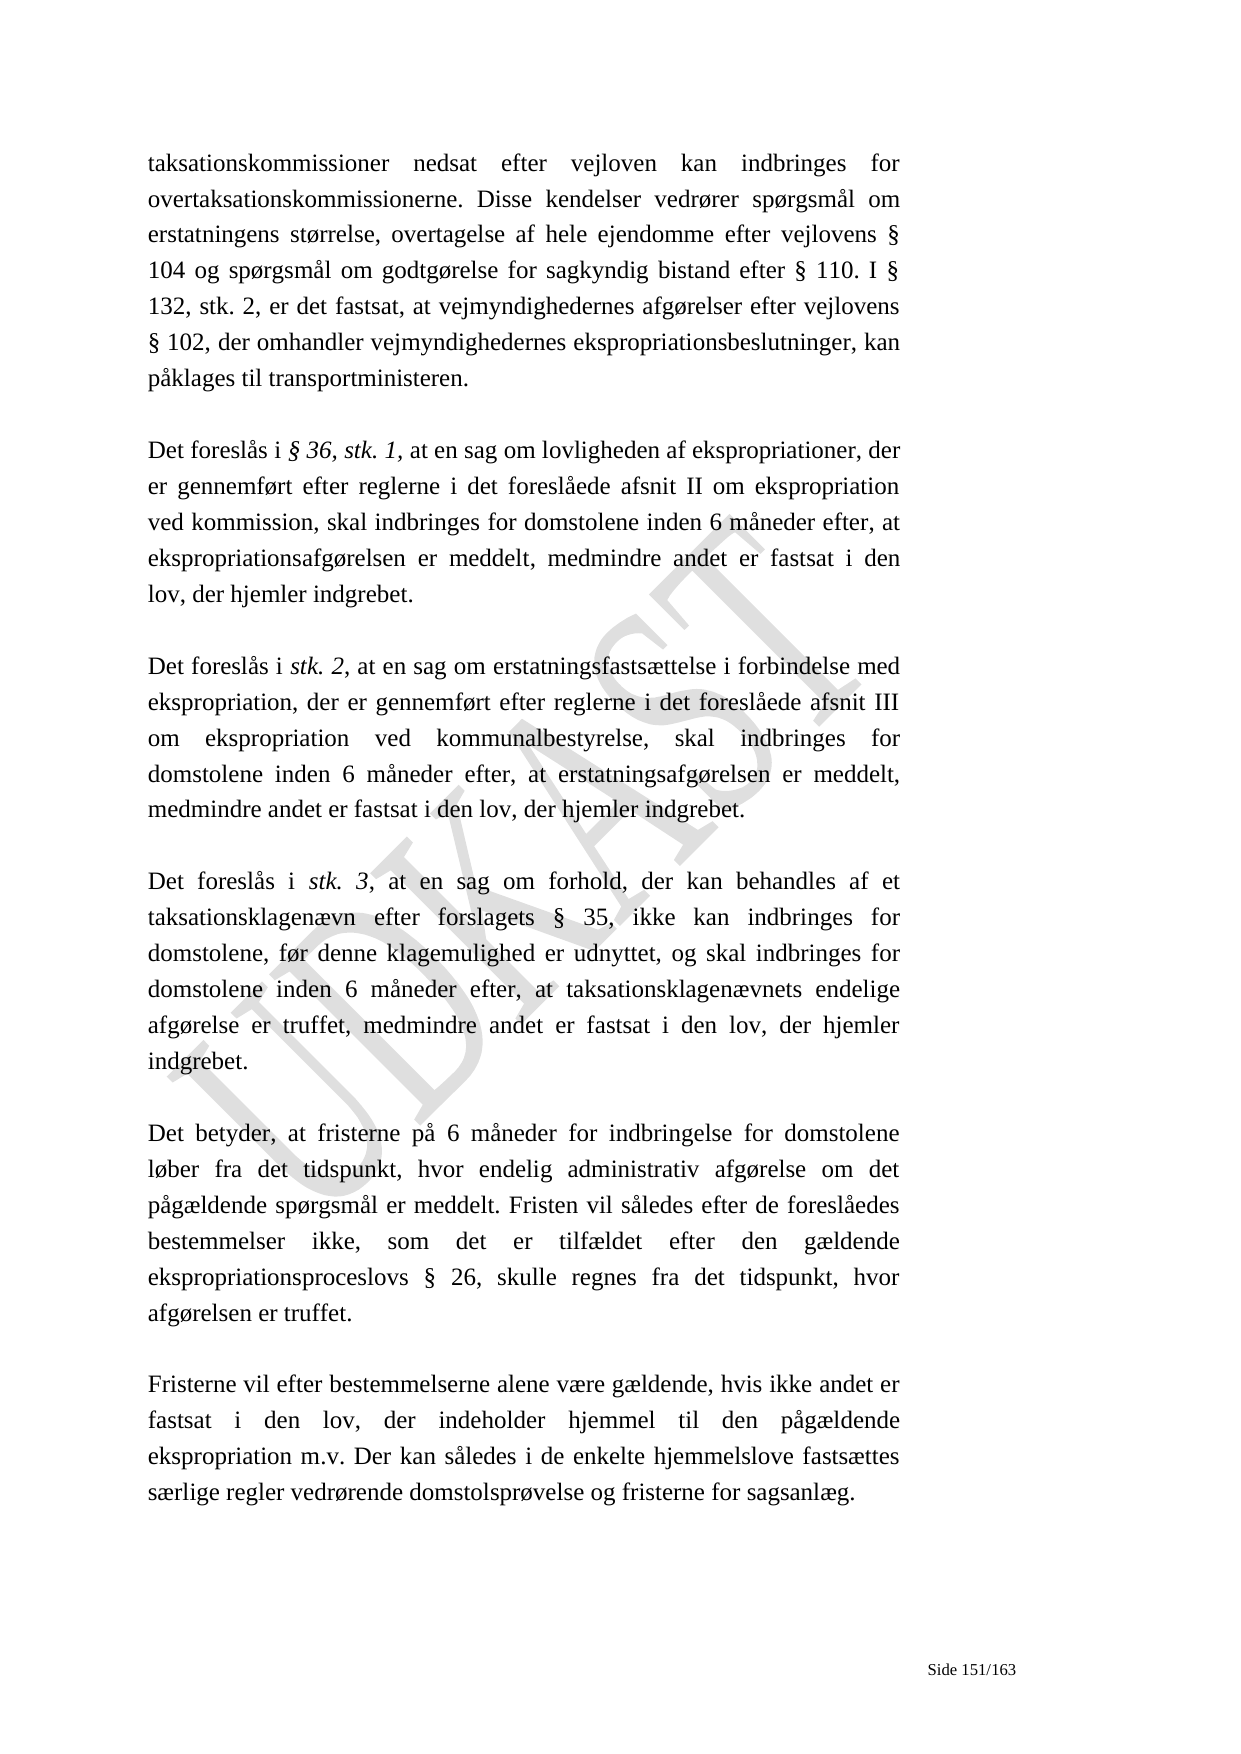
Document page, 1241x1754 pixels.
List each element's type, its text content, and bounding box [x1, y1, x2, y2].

text Det betyder, at fristerne på 6 måneder for indbringelse for domstolene løber fra det tidspunkt, hvor endelig administrativ afgørelse om det pågældende spørgsmål er meddelt. Fristen vil således efter de foreslåedes bestemmelser ikke, som det er tilfældet efter den gældende ekspropriationsproceslovs § 26, skulle regnes fra det tidspunkt, hvor afgørelsen er truffet. [148, 1118, 901, 1326]
text Det foreslås i stk. 2, at en sag om erstatningsfastsættelse i forbindelse med ekspropriation, der er gennemført efter reglerne i det foreslåede afsnit III om ekspropriation ved kommunalbestyrelse, skal indbringes for domstolene inden 6 måneder efter, at erstatningsafgørelsen er meddelt, medmindre andet er fastsat i den lov, der hjemler indgrebet. [148, 651, 901, 823]
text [148, 148, 901, 392]
text Det foreslås i stk. 3, at en sag om forhold, der kan behandles af et taksationsklagenævn efter forslagets § 35, ikke kan indbringes for domstolene, før denne klagemulighed er udnyttet, og skal indbringes for domstolene inden 6 måneder efter, at taksationsklagenævnets endelige afgørelse er truffet, medmindre andet er fastsat i den lov, der hjemler indgrebet. [148, 866, 901, 1075]
text Det foreslås i § 36, stk. 1, at en sag om lovligheden af ekspropriationer, der er gennemført efter reglerne i det foreslåede afsnit II om ekspropriation ved kommission, skal indbringes for domstolene inden 6 måneder efter, at ekspropriationsafgørelsen er meddelt, medmindre andet er fastsat i den lov, der hjemler indgrebet. [148, 435, 901, 608]
text Fristerne vil efter bestemmelserne alene være gældende, hvis ikke andet er fastsat i den lov, der indeholder hjemmel til den pågældende ekspropriation m.v. Der kan således i de enkelte hjemmelslove fastsættes særlige regler vedrørende domstolsprøvelse og fristerne for sagsanlæg. [148, 1369, 901, 1506]
